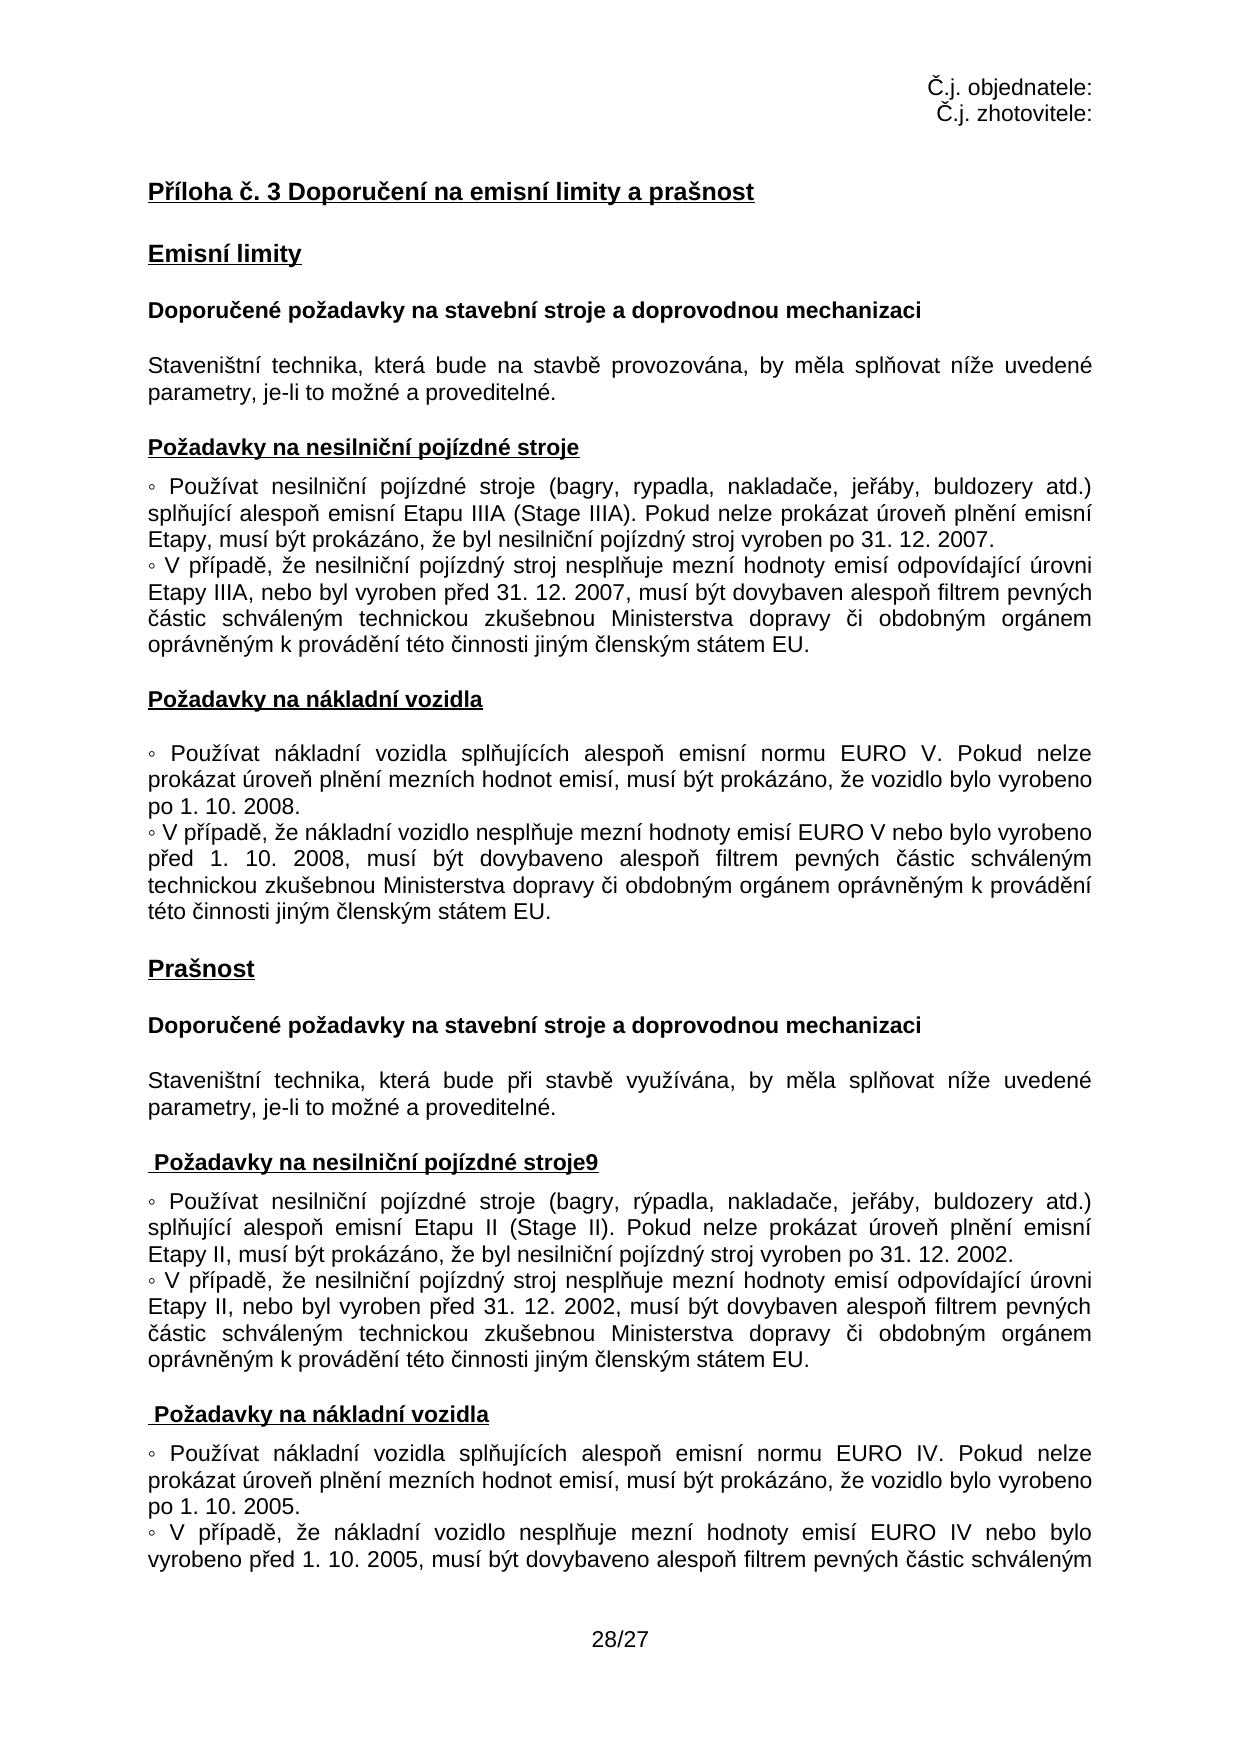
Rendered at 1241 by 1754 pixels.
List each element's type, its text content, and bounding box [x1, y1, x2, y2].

text Prašnost [148, 954, 1093, 982]
text ◦ Používat nesilniční pojízdné stroje (bagry, rypadla, nakladače, jeřáby, buldozery atd.) splňující alespoň emisní Etapu IIIA (Stage IIIA). Pokud nelze prokázat úroveň plnění emisní Etapy, musí být prokázáno, že byl nesilniční pojízdný stroj vyroben po 31. 12. 2007. [148, 473, 1093, 552]
text Požadavky na nesilniční pojízdné stroje [148, 434, 1093, 461]
text ◦ Používat nákladní vozidla splňujících alespoň emisní normu EURO IV. Pokud nelze prokázat úroveň plnění mezních hodnot emisí, musí být prokázáno, že vozidlo bylo vyrobeno po 1. 10. 2005. [148, 1440, 1093, 1519]
text ◦ V případě, že nákladní vozidlo nesplňuje mezní hodnoty emisí EURO V nebo bylo vyrobeno před 1. 10. 2008, musí být dovybaveno alespoň filtrem pevných částic schváleným technickou zkušebnou Ministerstva dopravy či obdobným orgánem oprávněným k provádění této činnosti jiným členským státem EU. [148, 819, 1093, 924]
text Požadavky na nesilniční pojízdné stroje9 [148, 1149, 1093, 1175]
text ◦ V případě, že nesilniční pojízdný stroj nesplňuje mezní hodnoty emisí odpovídající úrovni Etapy IIIA, nebo byl vyroben před 31. 12. 2007, musí být dovybaven alespoň filtrem pevných částic schváleným technickou zkušebnou Ministerstva dopravy či obdobným orgánem oprávněným k provádění této činnosti jiným členským státem EU. [148, 552, 1093, 658]
text Staveništní technika, která bude na stavbě provozována, by měla splňovat níže uvedené parametry, je-li to možné a proveditelné. [148, 352, 1093, 405]
text Příloha č. 3 Doporučení na emisní limity a prašnost [148, 177, 1093, 206]
text Doporučené požadavky na stavební stroje a doprovodnou mechanizaci [148, 297, 1093, 323]
text ◦ V případě, že nesilniční pojízdný stroj nesplňuje mezní hodnoty emisí odpovídající úrovni Etapy II, nebo byl vyroben před 31. 12. 2002, musí být dovybaven alespoň filtrem pevných částic schváleným technickou zkušebnou Ministerstva dopravy či obdobným orgánem oprávněným k provádění této činnosti jiným členským státem EU. [148, 1267, 1093, 1372]
text ◦ Používat nákladní vozidla splňujících alespoň emisní normu EURO V. Pokud nelze prokázat úroveň plnění mezních hodnot emisí, musí být prokázáno, že vozidlo bylo vyrobeno po 1. 10. 2008. [148, 740, 1093, 819]
text Požadavky na nákladní vozidla [148, 686, 1093, 712]
text Požadavky na nákladní vozidla [148, 1401, 1093, 1428]
text ◦ Používat nesilniční pojízdné stroje (bagry, rýpadla, nakladače, jeřáby, buldozery atd.) splňující alespoň emisní Etapu II (Stage II). Pokud nelze prokázat úroveň plnění emisní Etapy II, musí být prokázáno, že byl nesilniční pojízdný stroj vyroben po 31. 12. 2002. [148, 1188, 1093, 1267]
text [148, 1519, 1093, 1572]
text Emisní limity [148, 239, 1093, 268]
text Doporučené požadavky na stavební stroje a doprovodnou mechanizaci [148, 1012, 1093, 1038]
text Staveništní technika, která bude při stavbě využívána, by měla splňovat níže uvedené parametry, je-li to možné a proveditelné. [148, 1067, 1093, 1120]
